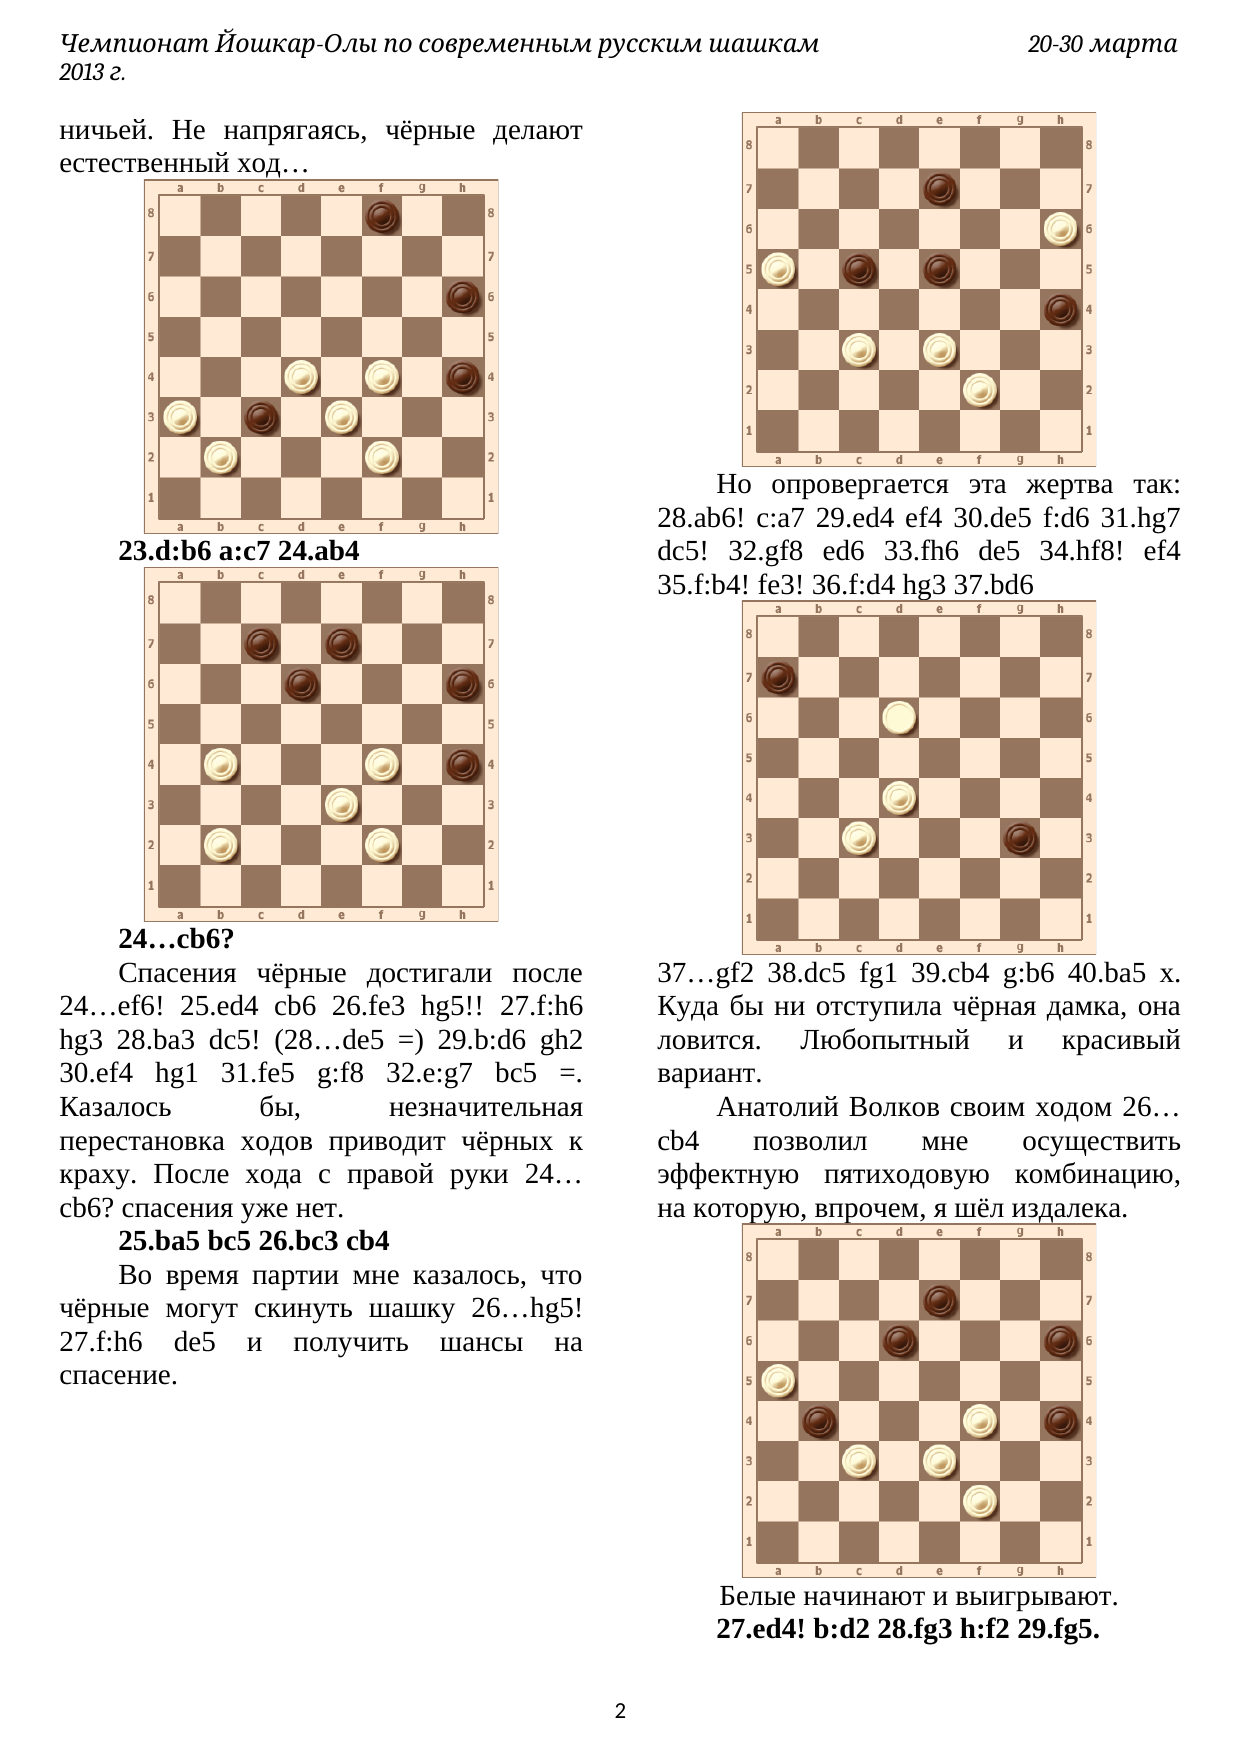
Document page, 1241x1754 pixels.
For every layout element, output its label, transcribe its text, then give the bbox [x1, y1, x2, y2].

picture [741, 112, 1097, 467]
text Спасения чёрные достигали после 24…ef6! 25.ed4 cb6 26.fe3 hg5!! 27.f:h6 hg3 28.ba3 dc5! (28…de5 =) 29.b:d6 gh2 30.ef4 hg1 31.fe5 g:f8 32.e:g7 bc5 =. Казалось бы, незначительная перестановка ходов приводит чёрных к краху. После хода с правой руки 24…cb6? спасения уже нет. [59, 955, 583, 1223]
text 27.ed4! b:d2 28.fg3 h:f2 29.fg5. [657, 1611, 1181, 1645]
text Белые начинают и выигрывают. [657, 1578, 1181, 1611]
text Но опровергается эта жертва так: 28.ab6! c:a7 29.ed4 ef4 30.de5 f:d6 31.hg7 dc5! 32.gf8 ed6 33.fh6 de5 34.hf8! ef4 35.f:b4! fe3! 36.f:d4 hg3 37.bd6 [657, 466, 1181, 601]
picture [143, 567, 499, 922]
text 37…gf2 38.dc5 fg1 39.cb4 g:b6 40.ba5 х. Куда бы ни отступила чёрная дамка, она ловится. Любопытный и красивый вариант. [657, 955, 1181, 1089]
text 23.d:b6 a:c7 24.ab4 [59, 533, 583, 567]
text 24…cb6? [59, 921, 583, 955]
picture [741, 600, 1097, 955]
text Во время партии мне казалось, что чёрные могут скинуть шашку 26…hg5! 27.f:h6 de5 и получить шансы на спасение. [59, 1257, 583, 1391]
text 25.ba5 bc5 26.bc3 cb4 [59, 1223, 583, 1257]
text Анатолий Волков своим ходом 26…cb4 позволил мне осуществить эффектную пятиходовую комбинацию, на которую, впрочем, я шёл издалека. [657, 1089, 1181, 1223]
picture [741, 1223, 1097, 1578]
picture [143, 179, 499, 534]
